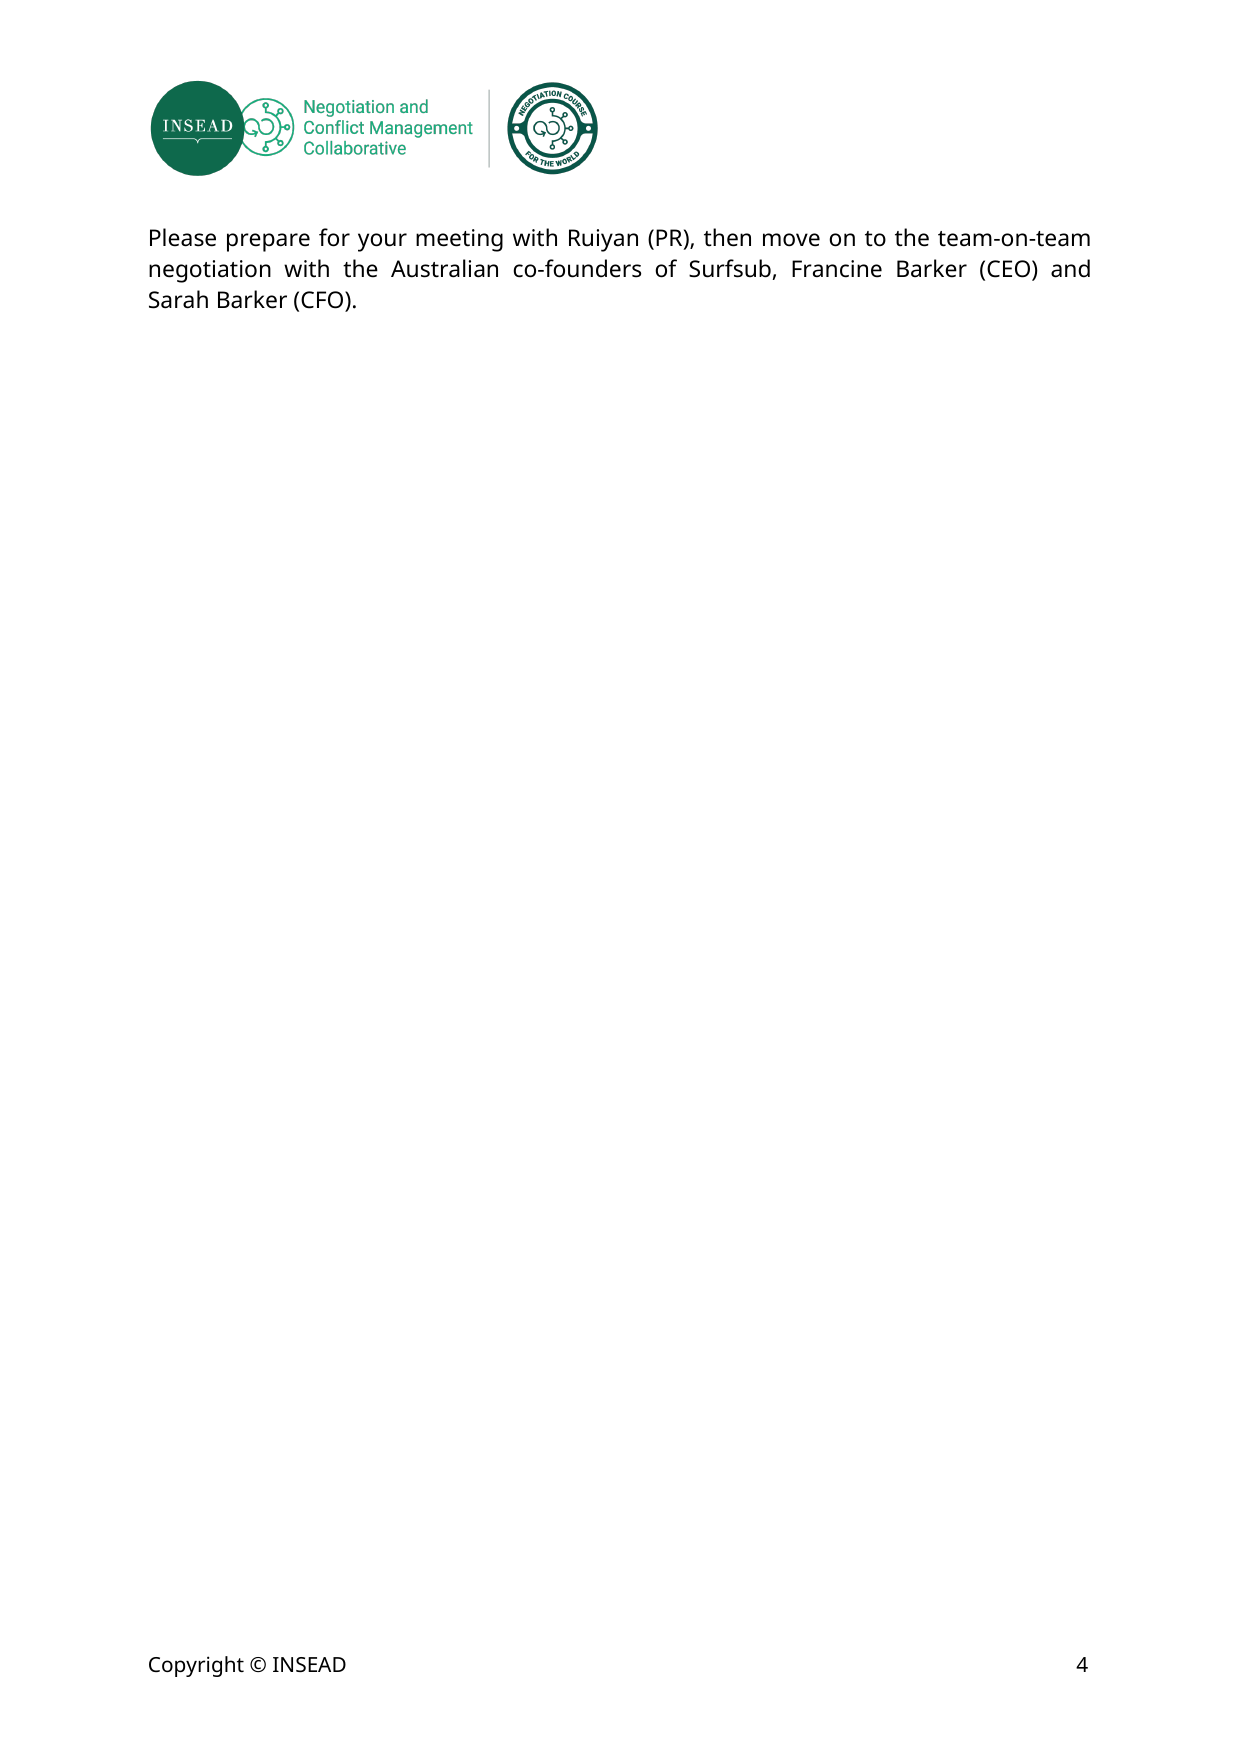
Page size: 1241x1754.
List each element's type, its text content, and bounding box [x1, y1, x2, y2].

text Please prepare for your meeting with Ruiyan (PR), then move on to the team-on-team negotiation with the Australian co-founders of Surfsub, Francine Barker (CEO) and Sarah Barker (CFO). [148, 221, 1092, 315]
picture [147, 75, 601, 182]
